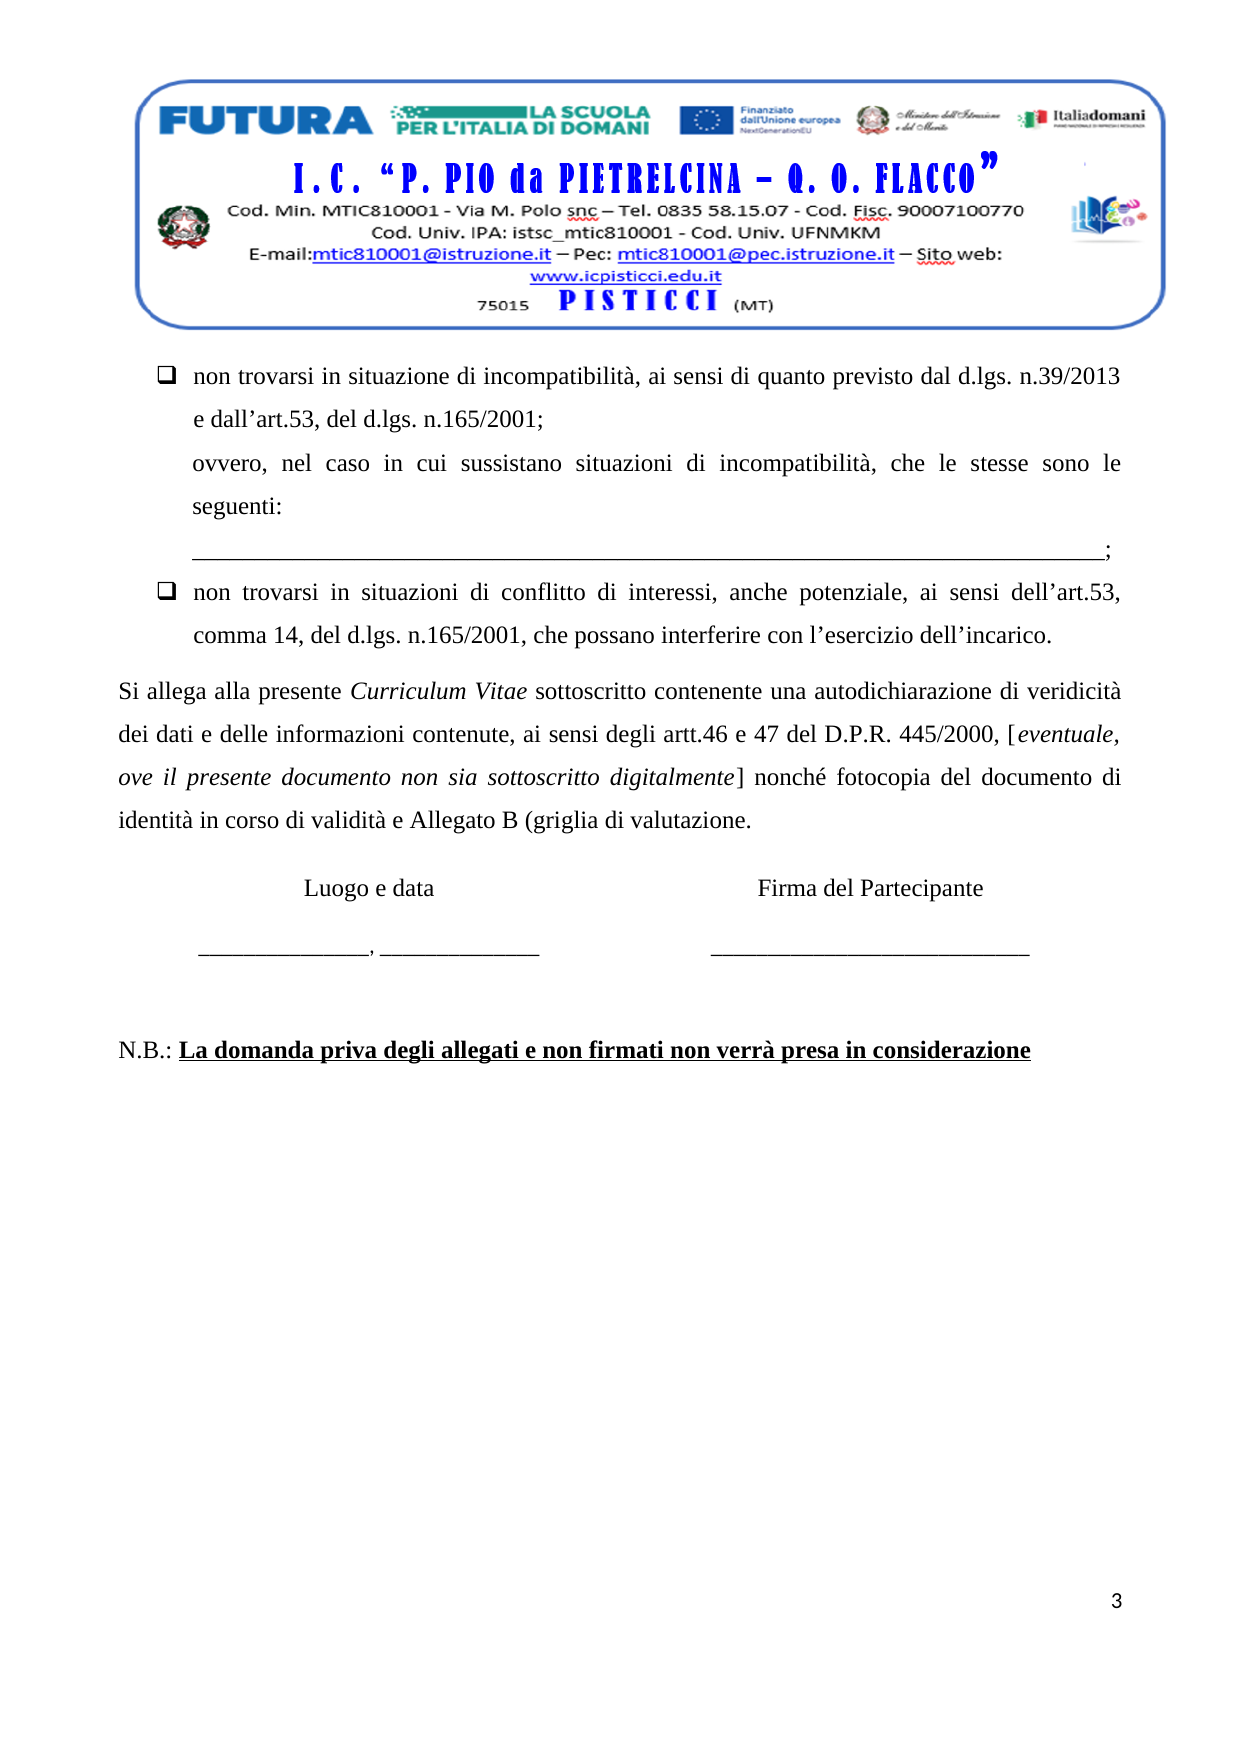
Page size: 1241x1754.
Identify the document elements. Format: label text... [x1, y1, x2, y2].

table_cell ____________________________ [620, 918, 1121, 975]
picture [118, 73, 1183, 343]
list ovvero, nel caso in cui sussistano situazioni di incompatibilità, che le stesse sono le seguenti: _________________________________________________________________________; [192, 448, 1122, 563]
text Si allega alla presente Curriculum Vitae sottoscritto contenente una autodichiarazione di veridicità dei dati e delle informazioni contenute, ai sensi degli artt.46 e 47 del D.P.R. 445/2000, [eventuale, ove il presente documento non sia sottoscritto digitalmente] nonché fotocopia del documento di identità in corso di validità e Allegato B (griglia di valutazione. [118, 676, 1122, 834]
table_cell _______________, ______________ [118, 918, 619, 975]
list non trovarsi in situazioni di conflitto di interessi, anche potenziale, ai sensi dell’art.53, comma 14, del d.lgs. n.165/2001, che possano interferire con l’esercizio dell’incarico. [156, 577, 1122, 649]
list non trovarsi in situazione di incompatibilità, ai sensi di quanto previsto dal d.lgs. n.39/2013 e dall’art.53, del d.lgs. n.165/2001; [156, 361, 1122, 433]
text N.B.: La domanda priva degli allegati e non firmati non verrà presa in considerazione [118, 1035, 1122, 1064]
table_header Firma del Partecipante [620, 861, 1121, 918]
table_header Luogo e data [118, 861, 619, 918]
